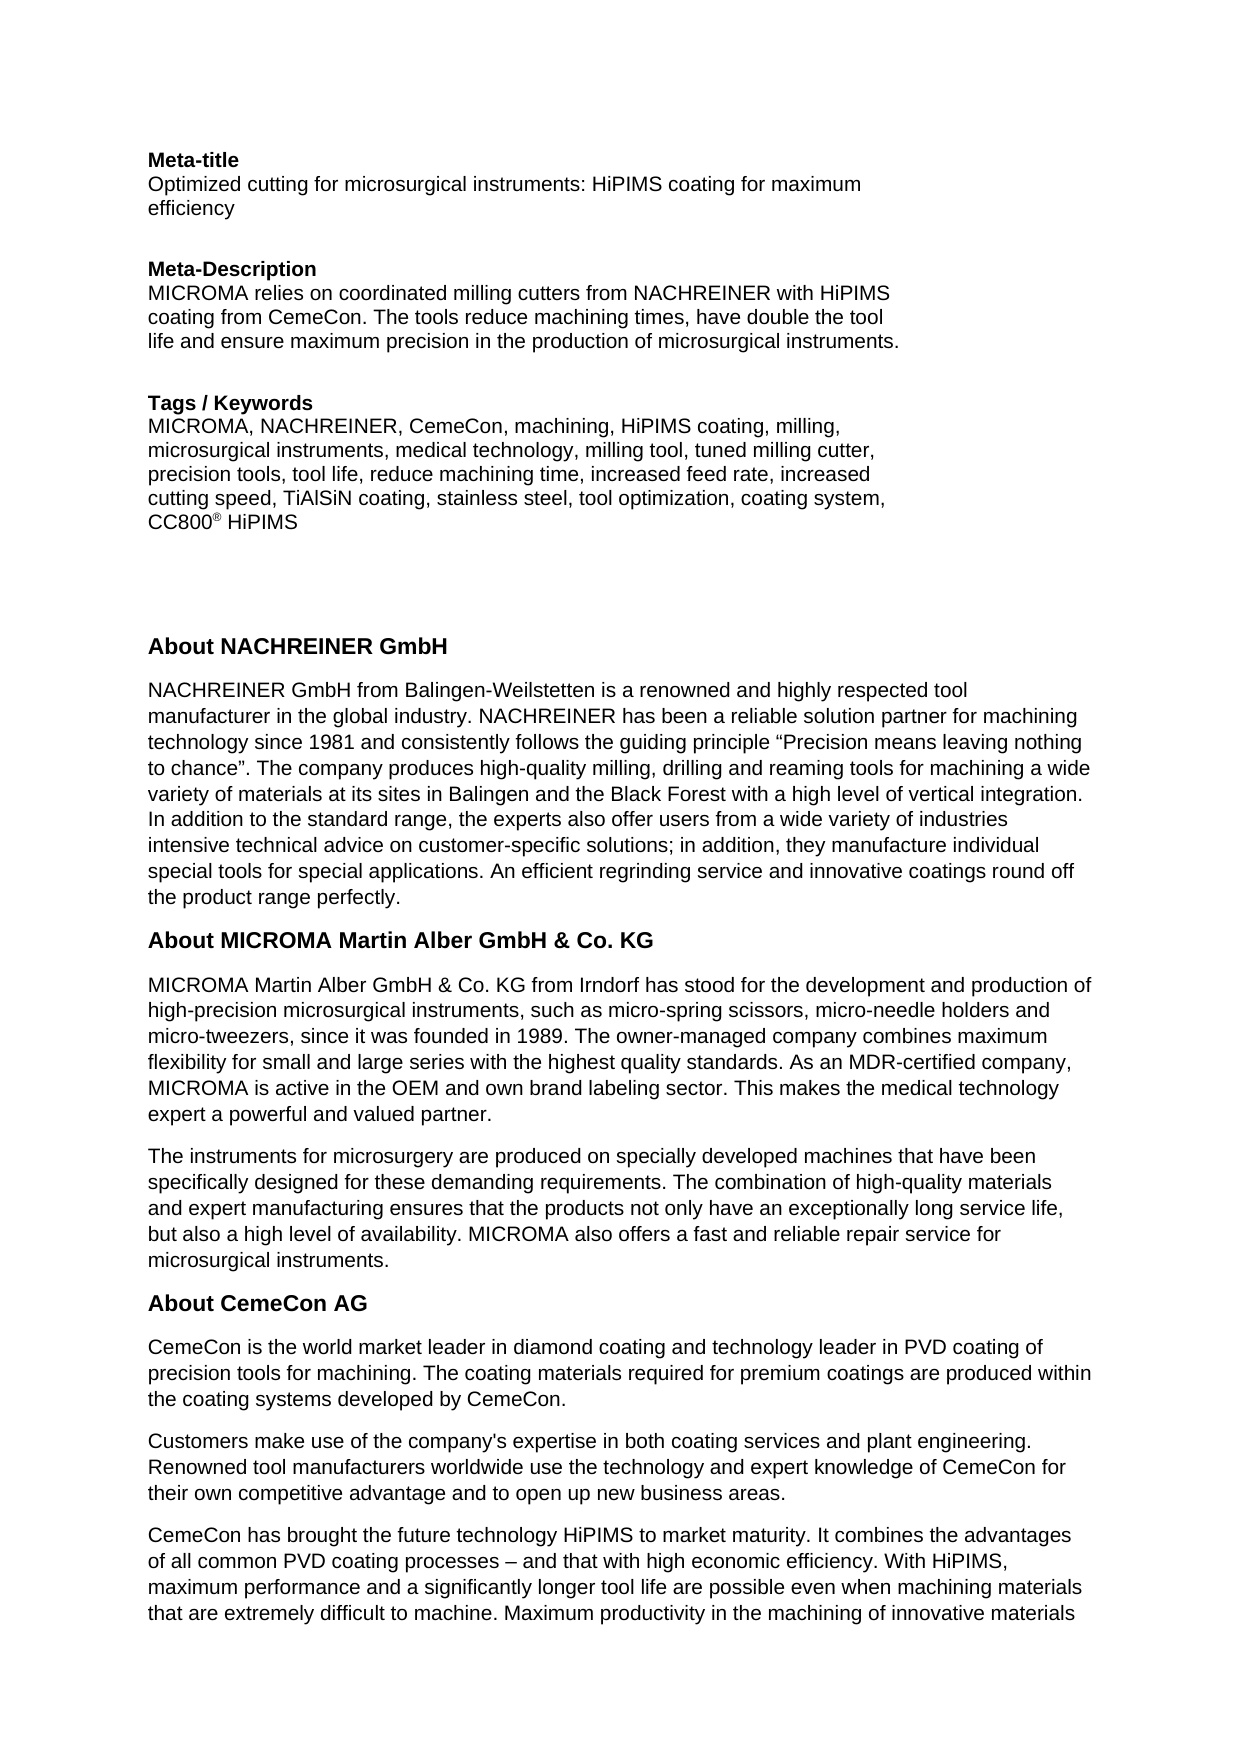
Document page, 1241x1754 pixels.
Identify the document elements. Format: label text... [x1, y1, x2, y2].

text About NACHREINER GmbH [148, 633, 1093, 659]
text Customers make use of the company's expertise in both coating services and plant engineering. Renowned tool manufacturers worldwide use the technology and expert knowledge of CemeCon for their own competitive advantage and to open up new business areas. [148, 1429, 1093, 1505]
text About CemeCon AG [148, 1290, 1093, 1316]
text NACHREINER GmbH from Balingen-Weilstetten is a renowned and highly respected tool manufacturer in the global industry. NACHREINER has been a reliable solution partner for machining technology since 1981 and consistently follows the guiding principle “Precision means leaving nothing to chance”. The company produces high-quality milling, drilling and reaming tools for machining a wide variety of materials at its sites in Balingen and the Black Forest with a high level of vertical integration. In addition to the standard range, the experts also offer users from a wide variety of industries intensive technical advice on customer-specific solutions; in addition, they manufacture individual special tools for special applications. An efficient regrinding service and innovative coatings round off the product range perfectly. [148, 678, 1093, 909]
text CemeCon is the world market leader in diamond coating and technology leader in PVD coating of precision tools for machining. The coating materials required for premium coatings are produced within the coating systems developed by CemeCon. [148, 1335, 1093, 1411]
text Meta-title Optimized cutting for microsurgical instruments: HiPIMS coating for maximum efficiency [148, 148, 902, 219]
text About MICROMA Martin Alber GmbH & Co. KG [148, 927, 1093, 954]
text Tags / Keywords MICROMA, NACHREINER, CemeCon, machining, HiPIMS coating, milling, microsurgical instruments, medical technology, milling tool, tuned milling cutter, precision tools, tool life, reduce machining time, increased feed rate, increased cutting speed, TiAlSiN coating, stainless steel, tool optimization, coating system, CC800® HiPIMS [148, 390, 902, 534]
text MICROMA Martin Alber GmbH & Co. KG from Irndorf has stood for the development and production of high-precision microsurgical instruments, such as micro-spring scissors, micro-needle holders and micro-tweezers, since it was founded in 1989. The owner-managed company combines maximum flexibility for small and large series with the highest quality standards. As an MDR-certified company, MICROMA is active in the OEM and own brand labeling sector. This makes the medical technology expert a powerful and valued partner. [148, 972, 1093, 1126]
text The instruments for microsurgery are produced on specially developed machines that have been specifically designed for these demanding requirements. The combination of high-quality materials and expert manufacturing ensures that the products not only have an exceptionally long service life, but also a high level of availability. MICROMA also offers a fast and reliable repair service for microsurgical instruments. [148, 1144, 1093, 1271]
text Meta-Description MICROMA relies on coordinated milling cutters from NACHREINER with HiPIMS coating from CemeCon. The tools reduce machining times, have double the tool life and ensure maximum precision in the production of microsurgical instruments. [148, 257, 902, 353]
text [148, 1523, 1093, 1625]
